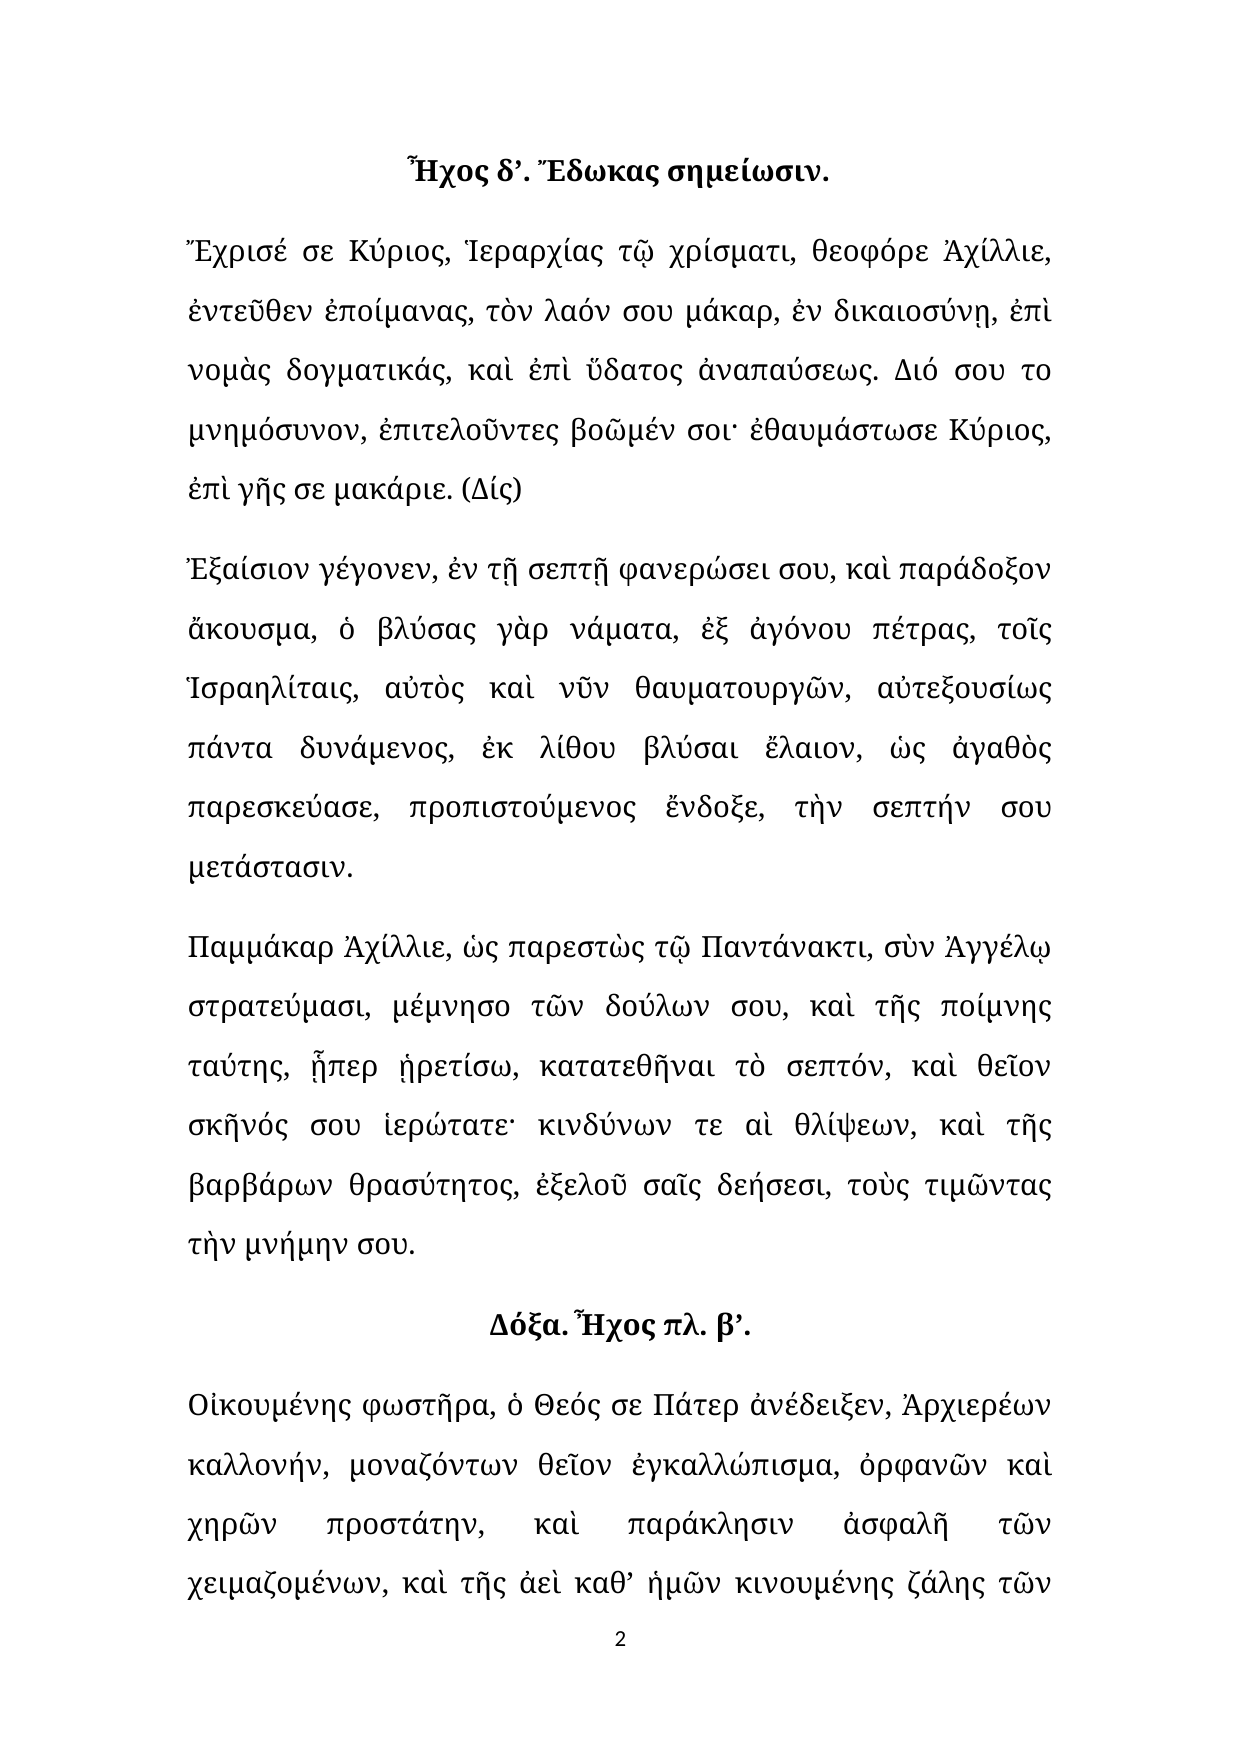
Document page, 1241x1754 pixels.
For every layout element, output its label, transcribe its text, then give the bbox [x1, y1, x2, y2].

text Ἐξαίσιον γέγονεν, ἐν τῇ σεπτῇ φανερώσει σου, καὶ παράδοξον ἄκουσμα, ὁ βλύσας γὰρ νάματα, ἐξ ἀγόνου πέτρας, τοῖς Ἱσραηλίταις, αὐτὸς καὶ νῦν θαυματουργῶν, αὐτεξουσίως πάντα δυνάμενος, ἐκ λίθου βλύσαι ἔλαιον, ὡς ἀγαθὸς παρεσκεύασε, προπιστούμενος ἔνδοξε, τὴν σεπτήν σου μετάστασιν. [187, 548, 1053, 886]
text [187, 1384, 1053, 1602]
text Ἔχρισέ σε Κύριος, Ἱεραρχίας τῷ χρίσματι, θεοφόρε Ἀχίλλιε, ἐντεῦθεν ἐποίμανας, τὸν λαόν σου μάκαρ, ἐν δικαιοσύνῃ, ἐπὶ νομὰς δογματικάς, καὶ ἐπὶ ὕδατος ἀναπαύσεως. Διό σου το μνημόσυνον, ἐπιτελοῦντες βοῶμέν σοι· ἐθαυμάστωσε Κύριος, ἐπὶ γῆς σε μακάριε. (Δίς) [187, 230, 1053, 508]
text Παμμάκαρ Ἀχίλλιε, ὡς παρεστὼς τῷ Παντάνακτι, σὺν Ἀγγέλῳ στρατεύμασι, μέμνησο τῶν δούλων σου, καὶ τῆς ποίμνης ταύτης, ᾗπερ ᾑρετίσω, κατατεθῆναι τὸ σεπτόν, καὶ θεῖον σκῆνός σου ἱερώτατε· κινδύνων τε αὶ θλίψεων, καὶ τῆς βαρβάρων θρασύτητος, ἐξελοῦ σαῖς δεήσεσι, τοὺς τιμῶντας τὴν μνήμην σου. [187, 926, 1053, 1263]
text Ἦχος δ’. Ἔδωκας σημείωσιν. [187, 150, 1053, 190]
text Δόξα. Ἦχος πλ. β’. [187, 1304, 1053, 1344]
